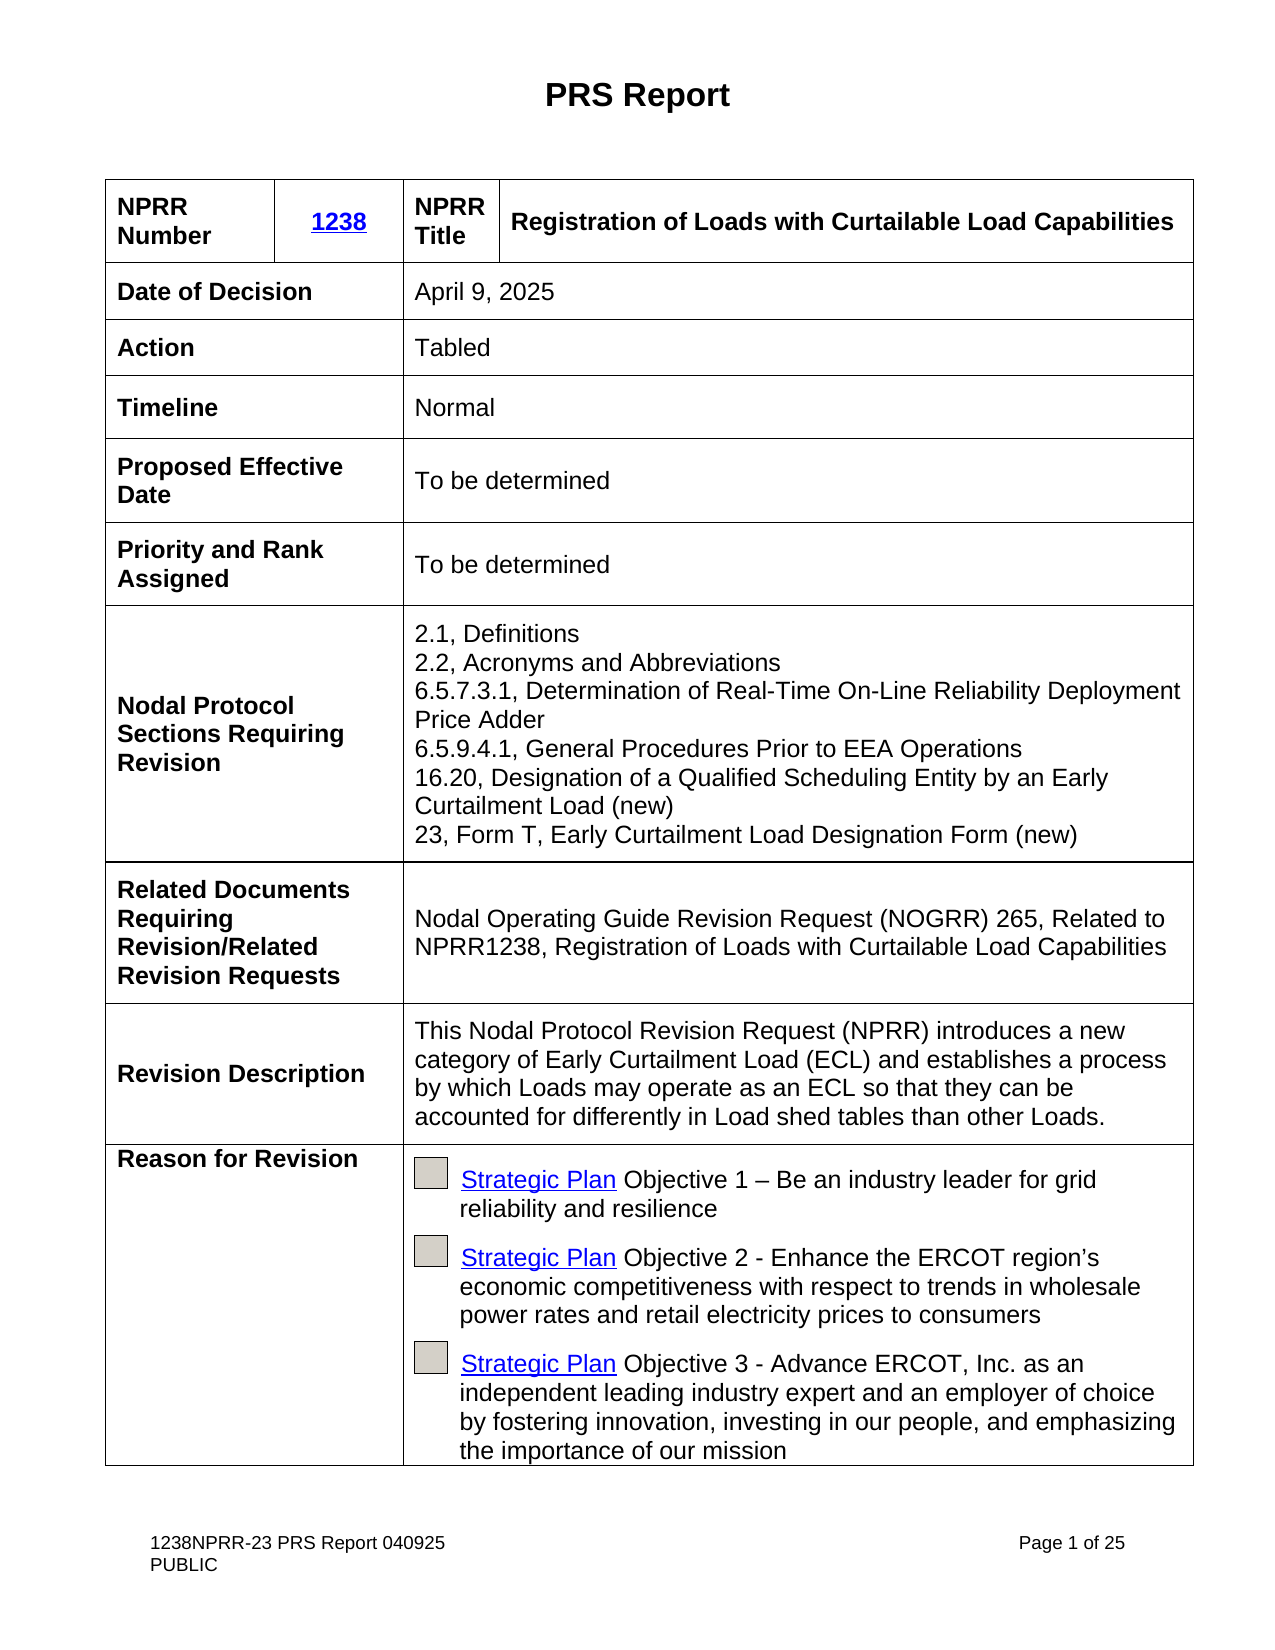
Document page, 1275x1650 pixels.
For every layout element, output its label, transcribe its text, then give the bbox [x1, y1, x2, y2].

table_cell Proposed Effective Date [106, 439, 403, 522]
table_cell Revision Description [106, 1004, 403, 1143]
table_header Registration of Loads with Curtailable Load Capabilities [500, 180, 1193, 262]
table_cell Timeline [106, 376, 403, 438]
table_header NPRR Title [404, 180, 499, 262]
table_cell Reason for Revision [106, 1145, 403, 1464]
table_cell April 9, 2025 [404, 263, 1193, 318]
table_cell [404, 1145, 1193, 1464]
table_cell Nodal Protocol Sections Requiring Revision [106, 606, 403, 861]
table_cell This Nodal Protocol Revision Request (NPRR) introduces a new category of Early Curtailment Load (ECL) and establishes a process by which Loads may operate as an ECL so that they can be accounted for differently in Load shed tables than other Loads. [404, 1004, 1193, 1143]
table_header 1238 [275, 180, 403, 262]
table_cell To be determined [404, 523, 1193, 605]
table_cell Normal [404, 376, 1193, 438]
table_cell To be determined [404, 439, 1193, 522]
table_cell Related Documents Requiring Revision/Related Revision Requests [106, 863, 403, 1002]
table_cell 2.1, Definitions 2.2, Acronyms and Abbreviations 6.5.7.3.1, Determination of Real-Time On-Line Reliability Deployment Price Adder 6.5.9.4.1, General Procedures Prior to EEA Operations 16.20, Designation of a Qualified Scheduling Entity by an Early Curtailment Load (new) 23, Form T, Early Curtailment Load Designation Form (new) [404, 606, 1193, 861]
table_cell Action [106, 320, 403, 374]
table_cell Priority and Rank Assigned [106, 523, 403, 605]
table_cell Date of Decision [106, 263, 403, 318]
table_cell Tabled [404, 320, 1193, 374]
table_cell Nodal Operating Guide Revision Request (NOGRR) 265, Related to NPRR1238, Registration of Loads with Curtailable Load Capabilities [404, 863, 1193, 1002]
table_header NPRR Number [106, 180, 274, 262]
